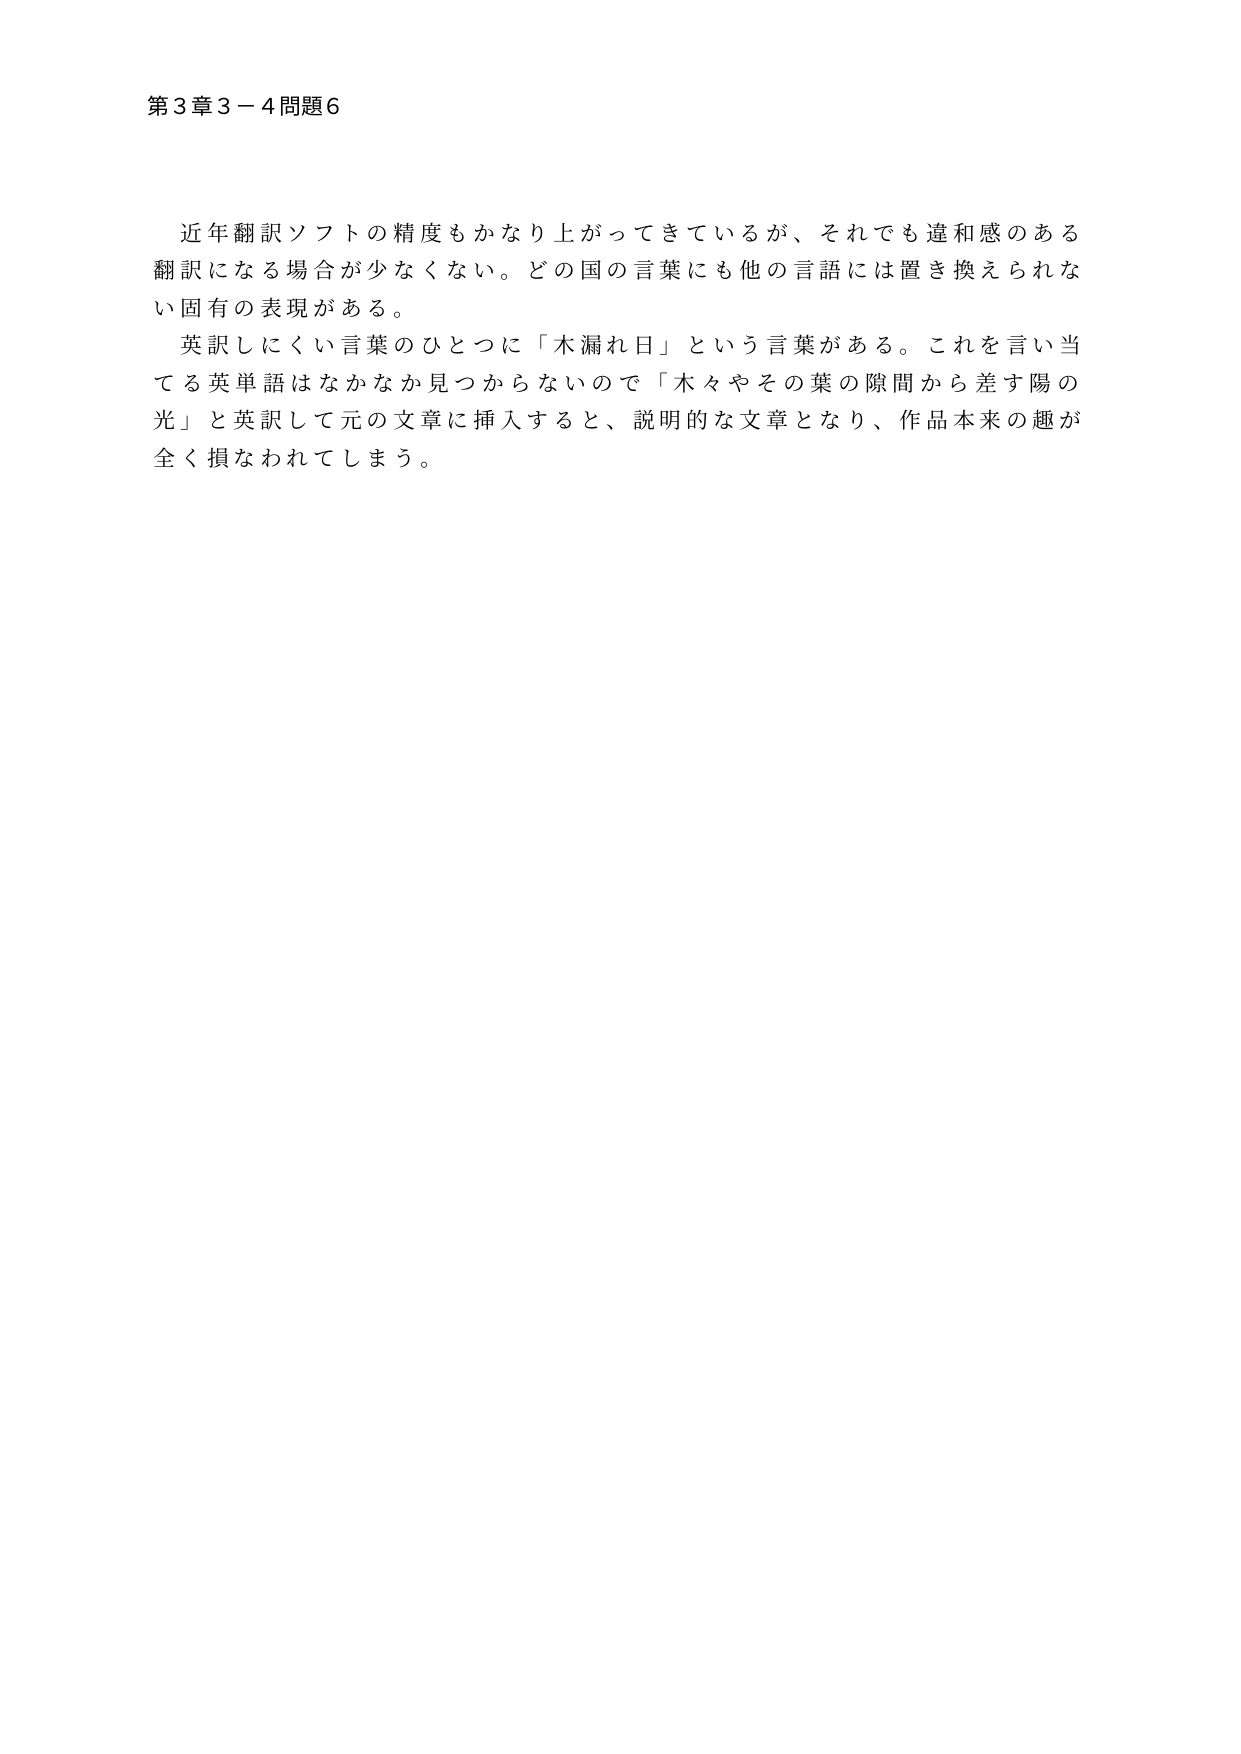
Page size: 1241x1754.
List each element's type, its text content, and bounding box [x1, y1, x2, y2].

text 近年翻訳ソフトの精度もかなり上がってきているが、それでも違和感のある翻訳になる場合が少なくない。どの国の言葉にも他の言語には置き換えられない固有の表現がある。 [153, 213, 1087, 325]
text 英訳しにくい言葉のひとつに「木漏れ日」という言葉がある。これを言い当てる英単語はなかなか見つからないので「木々やその葉の隙間から差す陽の光」と英訳して元の文章に挿入すると、説明的な文章となり、作品本来の趣が全く損なわれてしまう。 [153, 325, 1087, 475]
